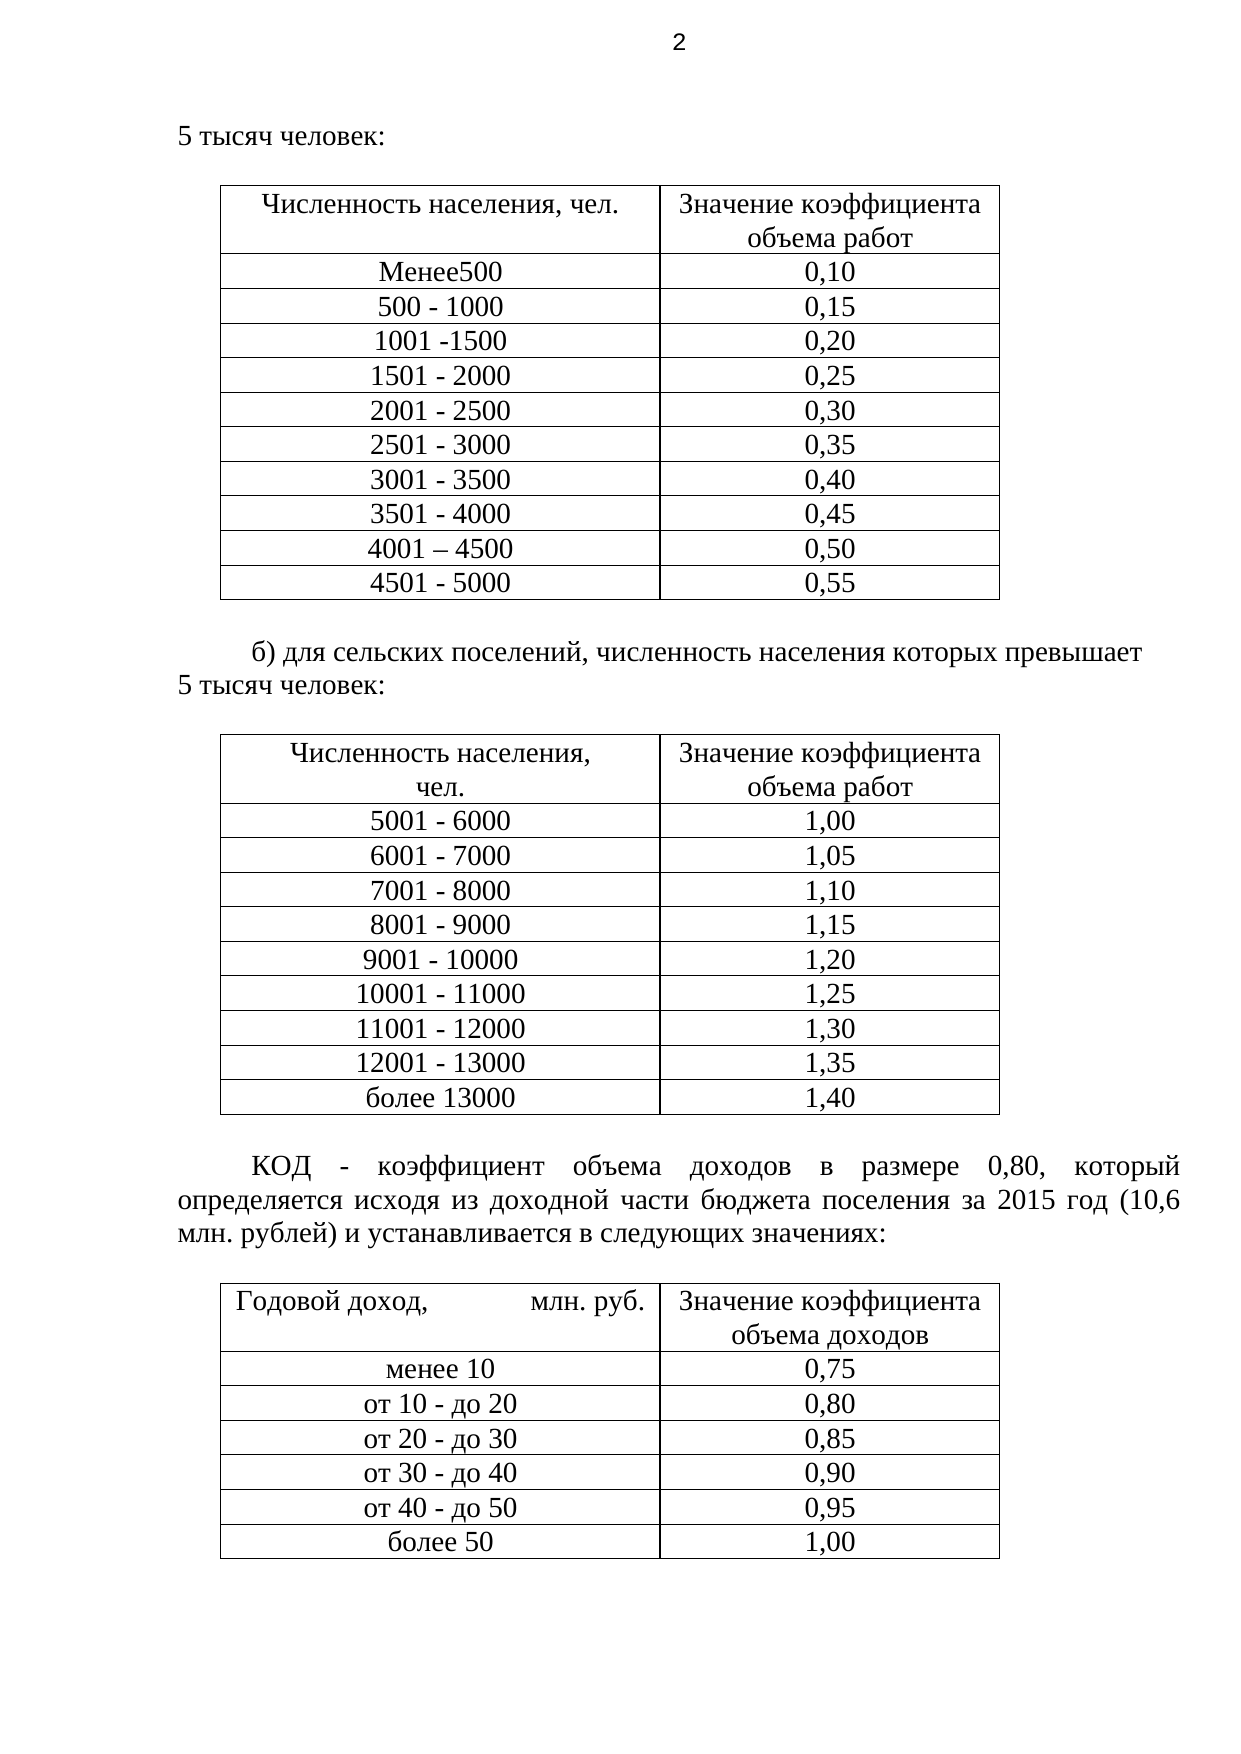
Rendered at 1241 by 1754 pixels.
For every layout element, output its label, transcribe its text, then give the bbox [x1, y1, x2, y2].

table_cell 0,20 [661, 324, 999, 357]
table_cell 0,80 [661, 1386, 999, 1420]
table_header Значение коэффициента объема доходов [661, 1284, 999, 1351]
table_cell от 30 - до 40 [221, 1455, 659, 1489]
table_cell 10001 - 11000 [221, 976, 659, 1010]
table_cell менее 10 [221, 1352, 659, 1385]
table_cell 0,45 [661, 496, 999, 530]
table_cell 5001 - 6000 [221, 804, 659, 837]
table_cell 0,25 [661, 358, 999, 392]
table_cell 1,30 [661, 1011, 999, 1044]
table_cell от 20 - до 30 [221, 1421, 659, 1454]
table_cell 1,20 [661, 942, 999, 975]
table_cell 6001 - 7000 [221, 838, 659, 872]
table_header Значение коэффициента объема работ [661, 186, 999, 253]
table_cell 0,95 [661, 1490, 999, 1523]
table_header Численность населения, чел. [221, 735, 659, 802]
table_cell 0,10 [661, 254, 999, 288]
table_cell 11001 - 12000 [221, 1011, 659, 1044]
table_cell более 13000 [221, 1080, 659, 1114]
table_header Годовой доход, млн. руб. [221, 1284, 659, 1351]
table_cell 3001 - 3500 [221, 462, 659, 495]
table_cell 0,15 [661, 289, 999, 322]
table_cell 1,25 [661, 976, 999, 1010]
table_cell 4001 – 4500 [221, 531, 659, 564]
table_cell 7001 - 8000 [221, 873, 659, 906]
table_cell Менее500 [221, 254, 659, 288]
table_cell 9001 - 10000 [221, 942, 659, 975]
text б) для сельских поселений, численность населения которых превышает 5 тысяч человек: [177, 634, 1181, 701]
table_cell 4501 - 5000 [221, 566, 659, 599]
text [177, 118, 1181, 152]
table_cell 0,85 [661, 1421, 999, 1454]
table_cell 8001 - 9000 [221, 907, 659, 941]
table_cell 1,05 [661, 838, 999, 872]
table_cell 1,10 [661, 873, 999, 906]
table_cell 1,00 [661, 1525, 999, 1558]
table_cell 1,40 [661, 1080, 999, 1114]
table_cell 0,50 [661, 531, 999, 564]
table_cell 1,15 [661, 907, 999, 941]
table_header Численность населения, чел. [221, 186, 659, 253]
table_cell 3501 - 4000 [221, 496, 659, 530]
table_cell 500 - 1000 [221, 289, 659, 322]
table_cell 1,35 [661, 1046, 999, 1079]
table_cell 1001 -1500 [221, 324, 659, 357]
table_cell 0,35 [661, 427, 999, 461]
table_cell от 10 - до 20 [221, 1386, 659, 1420]
table_cell более 50 [221, 1525, 659, 1558]
table_cell 1,00 [661, 804, 999, 837]
table_cell 0,75 [661, 1352, 999, 1385]
text КОД - коэффициент объема доходов в размере 0,80, который определяется исходя из доходной части бюджета поселения за 2015 год (10,6 млн. рублей) и устанавливается в следующих значениях: [177, 1148, 1181, 1249]
table_cell 0,90 [661, 1455, 999, 1489]
table_cell от 40 - до 50 [221, 1490, 659, 1523]
table_header Значение коэффициента объема работ [661, 735, 999, 802]
table_cell 0,40 [661, 462, 999, 495]
table_cell 2501 - 3000 [221, 427, 659, 461]
table_cell 12001 - 13000 [221, 1046, 659, 1079]
table_cell 2001 - 2500 [221, 393, 659, 426]
table_cell 0,55 [661, 566, 999, 599]
table_cell 1501 - 2000 [221, 358, 659, 392]
table_cell 0,30 [661, 393, 999, 426]
